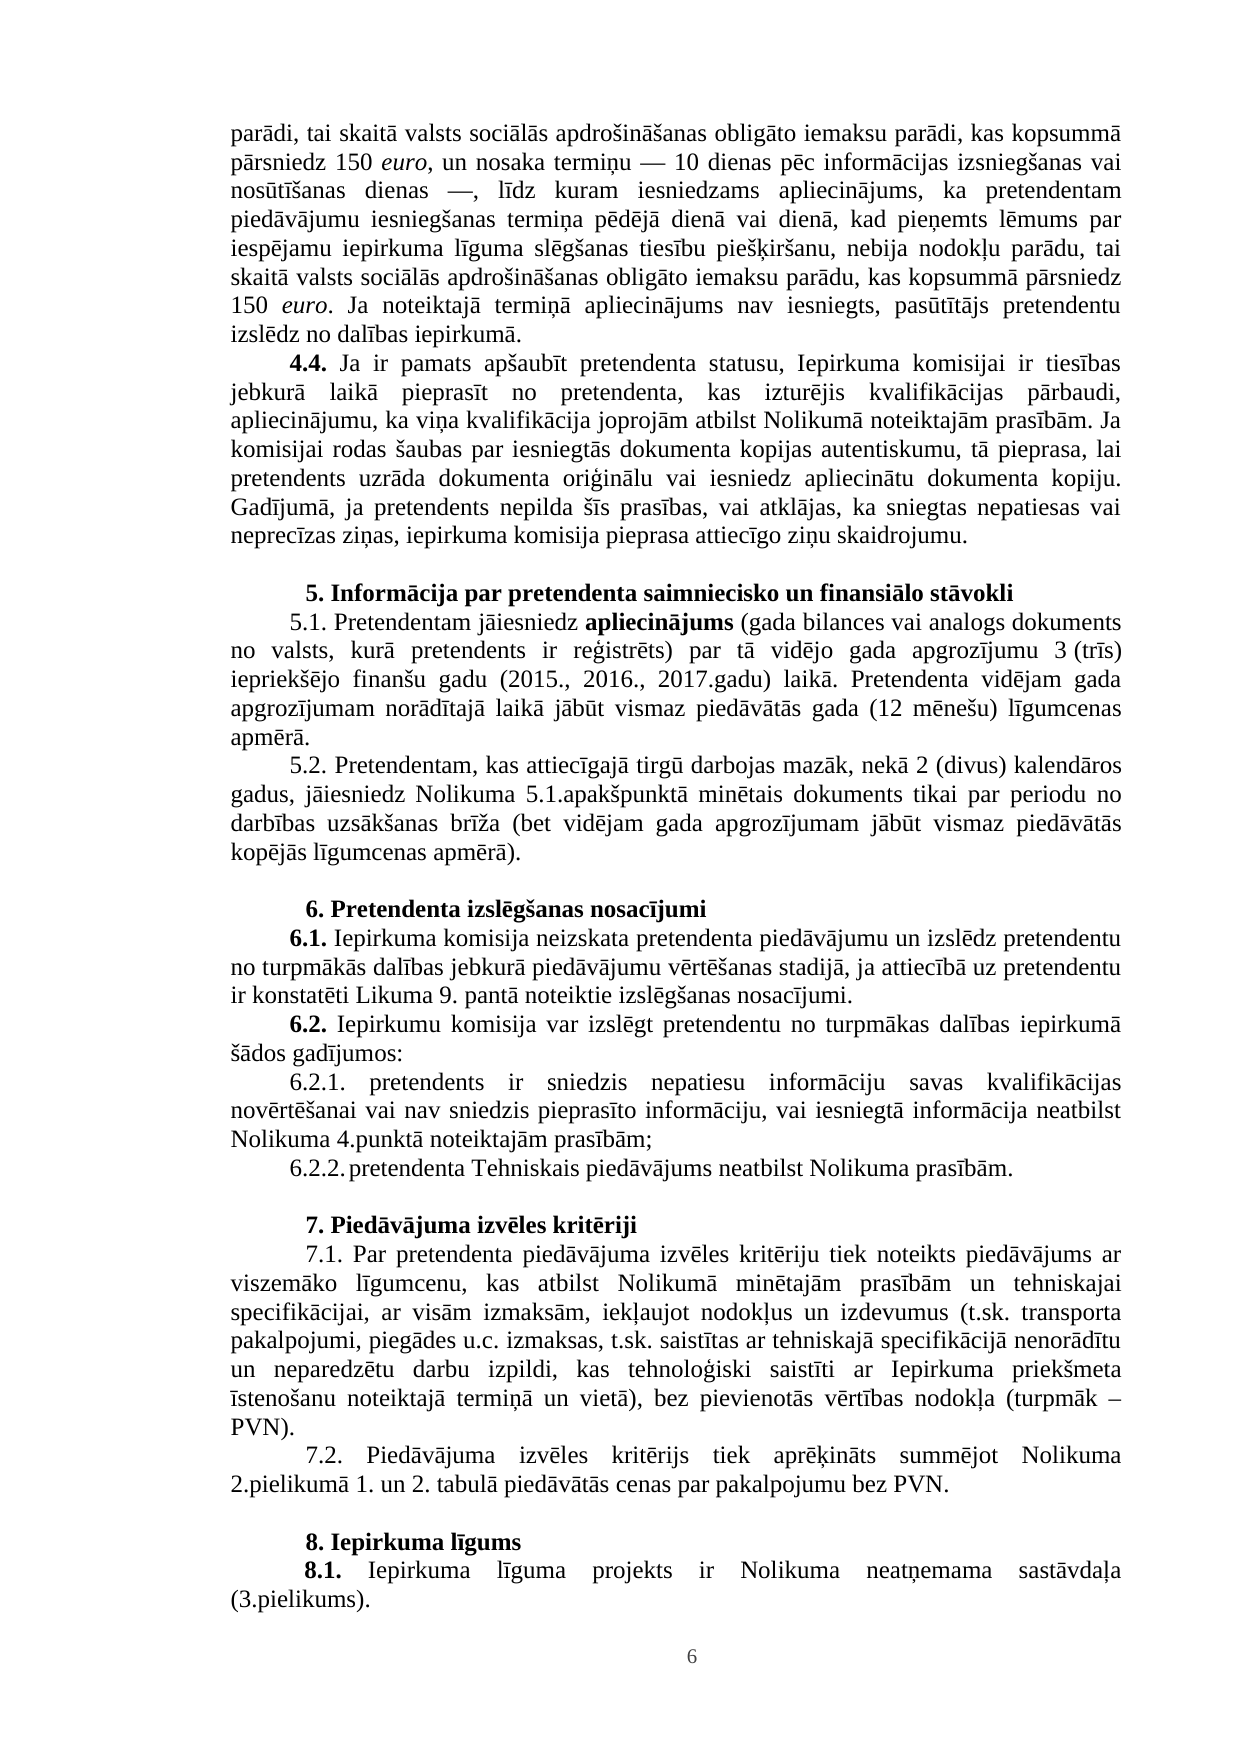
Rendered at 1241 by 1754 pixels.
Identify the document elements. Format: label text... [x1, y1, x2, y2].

text 4.4. Ja ir pamats apšaubīt pretendenta statusu, Iepirkuma komisijai ir tiesības jebkurā laikā pieprasīt no pretendenta, kas izturējis kvalifikācijas pārbaudi, apliecinājumu, ka viņa kvalifikācija joprojām atbilst Nolikumā noteiktajām prasībām. Ja komisijai rodas šaubas par iesniegtās dokumenta kopijas autentiskumu, tā pieprasa, lai pretendents uzrāda dokumenta oriģinālu vai iesniedz apliecinātu dokumenta kopiju. Gadījumā, ja pretendents nepilda šīs prasības, vai atklājas, ka sniegtas nepatiesas vai neprecīzas ziņas, iepirkuma komisija pieprasa attiecīgo ziņu skaidrojumu. [230, 348, 1122, 549]
text 5. Informācija par pretendenta saimniecisko un finansiālo stāvokli [230, 578, 1122, 607]
text 6.2.1. pretendents ir sniedzis nepatiesu informāciju savas kvalifikācijas novērtēšanai vai nav sniedzis pieprasīto informāciju, vai iesniegtā informācija neatbilst Nolikuma 4.punktā noteiktajām prasībām; [230, 1067, 1122, 1153]
text 8. Iepirkuma [230, 1527, 1122, 1556]
text 6.2.2. pretendenta Tehniskais piedāvājums neatbilst Nolikuma prasībām. [230, 1153, 1122, 1182]
text 5.1. Pretendentam jāiesniedz apliecinājums (gada bilances vai analogs dokuments no valsts, kurā pretendents ir reģistrēts) par tā vidējo gada apgrozījumu 3 (trīs) iepriekšējo finanšu gadu (2015., 2016., 2017.gadu) laikā. Pretendenta vidējam gada apgrozījumam norādītajā laikā jābūt vismaz piedāvātās gada (12 mēnešu) līgumcenas apmērā. [230, 607, 1122, 751]
text 8.1. Iepirkuma līguma projekts ir Nolikuma neatņemama sastāvdaļa (3.pielikums). [230, 1556, 1122, 1613]
text 6.1. Iepirkuma komisija neizskata pretendenta piedāvājumu un izslēdz pretendentu no turpmākās dalības jebkurā piedāvājumu vērtēšanas stadijā, ja attiecībā uz pretendentu ir konstatēti Likuma 9. pantā noteiktie izslēgšanas nosacījumi. [230, 923, 1122, 1009]
text 6. Pretendenta izslēgšanas nosacījumi [230, 894, 1122, 923]
text 7. Piedāvājuma izvēles kritēriji [230, 1211, 1122, 1239]
text 5.2. Pretendentam, kas attiecīgajā tirgū darbojas mazāk, nekā 2 (divus) kalendāros gadus, jāiesniedz Nolikuma 5.1.apakšpunktā minētais dokuments tikai par periodu no darbības uzsākšanas brīža (bet vidējam gada apgrozījumam jābūt vismaz piedāvātās kopējās līgumcenas apmērā). [230, 751, 1122, 866]
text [230, 118, 1122, 348]
text 7.2. Piedāvājuma izvēles kritērijs tiek aprēķināts summējot Nolikuma 2.pielikumā 1. un 2. tabulā piedāvātās cenas par pakalpojumu bez PVN. [230, 1441, 1122, 1498]
text 7.1. Par pretendenta piedāvājuma izvēles kritēriju tiek noteikts piedāvājums ar viszemāko līgumcenu, kas atbilst Nolikumā minētajām prasībām un tehniskajai specifikācijai, ar visām izmaksām, iekļaujot nodokļus un izdevumus (t.sk. transporta pakalpojumi, piegādes u.c. izmaksas, t.sk. saistītas ar tehniskajā specifikācijā nenorādītu un neparedzētu darbu izpildi, kas tehnoloģiski saistīti ar Iepirkuma priekšmeta īstenošanu noteiktajā termiņā un vietā), bez pievienotās vērtības nodokļa (turpmāk – PVN). [230, 1239, 1122, 1441]
text 6.2. Iepirkumu komisija var izslēgt pretendentu no turpmākas dalības iepirkumā šādos gadījumos: [230, 1009, 1122, 1067]
